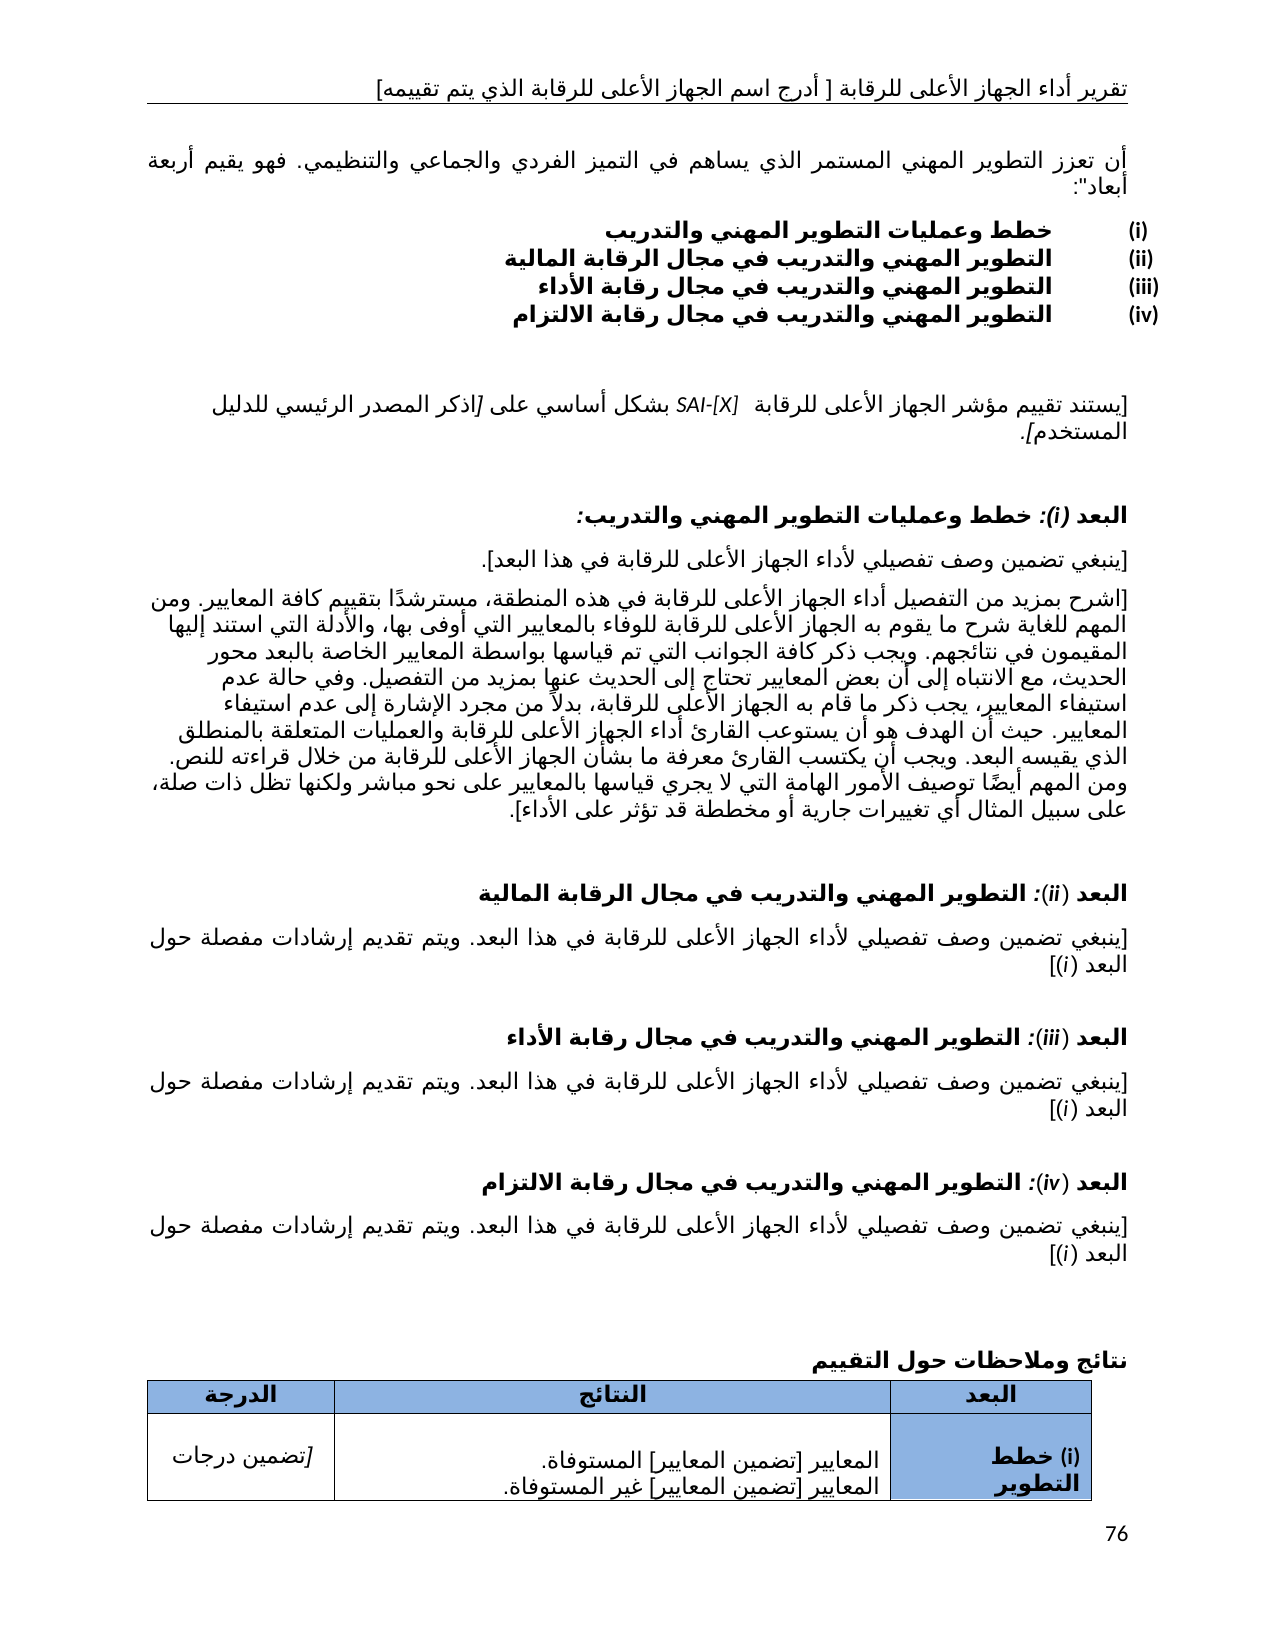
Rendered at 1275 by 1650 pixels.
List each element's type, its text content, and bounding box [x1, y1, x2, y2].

text البعد (i): خطط وعمليات التطوير المهني والتدريب: [147, 501, 1128, 529]
list التطوير المهني والتدريب في مجال الرقابة المالية [147, 244, 1128, 272]
text [اشرح بمزيد من التفصيل أداء الجهاز الأعلى للرقابة في هذه المنطقة، مسترشدًا بتقييم كافة المعايير. ومن المهم للغاية شرح ما يقوم به الجهاز الأعلى للرقابة للوفاء بالمعايير التي أوفى بها، والأدلة التي استند إليها المقيمون في نتائجهم. ويجب ذكر كافة الجوانب التي تم قياسها بواسطة المعايير الخاصة بالبعد محور الحديث، مع الانتباه إلى أن بعض المعايير تحتاج إلى الحديث عنها بمزيد من التفصيل. وفي حالة عدم استيفاء المعايير، يجب ذكر ما قام به الجهاز الأعلى للرقابة، بدلاً من مجرد الإشارة إلى عدم استيفاء المعايير. حيث أن الهدف هو أن يستوعب القارئ أداء الجهاز الأعلى للرقابة والعمليات المتعلقة بالمنطلق الذي يقيسه البعد. ويجب أن يكتسب القارئ معرفة ما بشأن الجهاز الأعلى للرقابة من خلال قراءته للنص. ومن المهم أيضًا توصيف الأمور الهامة التي لا يجري قياسها بالمعايير على نحو مباشر ولكنها تظل ذات صلة، على سبيل المثال أي تغييرات جارية أو مخططة قد تؤثر على الأداء]. [147, 585, 1128, 822]
text [ينبغي تضمين وصف تفصيلي لأداء الجهاز الأعلى للرقابة في هذا البعد]. [147, 546, 1128, 572]
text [147, 147, 1128, 200]
list التطوير المهني والتدريب في مجال رقابة الأداء [147, 272, 1128, 300]
table_header البعد [891, 1381, 1091, 1413]
text البعد (iii): التطوير المهني والتدريب في مجال رقابة الأداء [147, 1023, 1128, 1051]
text [يستند تقييم مؤشر الجهاز الأعلى للرقابة SAI-[X] بشكل أساسي على [اذكر المصدر الرئيسي للدليل المستخدم]. [147, 390, 1128, 444]
text [ينبغي تضمين وصف تفصيلي لأداء الجهاز الأعلى للرقابة في هذا البعد. ويتم تقديم إرشادات مفصلة حول البعد (i)] [147, 924, 1128, 978]
text [ينبغي تضمين وصف تفصيلي لأداء الجهاز الأعلى للرقابة في هذا البعد. ويتم تقديم إرشادات مفصلة حول البعد (i)] [147, 1212, 1128, 1267]
list خطط وعمليات التطوير المهني والتدريب [147, 216, 1128, 244]
table_cell [تضمين درجات البعد] [148, 1414, 334, 1499]
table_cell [891, 1414, 1091, 1499]
table_header النتائج [335, 1381, 890, 1413]
text البعد (iv): التطوير المهني والتدريب في مجال رقابة الالتزام [147, 1168, 1128, 1196]
table_header الدرجة [148, 1381, 334, 1413]
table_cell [335, 1414, 890, 1499]
text نتائج وملاحظات حول التقييم [147, 1347, 1128, 1373]
text البعد (ii): التطوير المهني والتدريب في مجال الرقابة المالية [147, 879, 1128, 907]
text [ينبغي تضمين وصف تفصيلي لأداء الجهاز الأعلى للرقابة في هذا البعد. ويتم تقديم إرشادات مفصلة حول البعد (i)] [147, 1068, 1128, 1122]
list التطوير المهني والتدريب في مجال رقابة الالتزام [147, 300, 1128, 328]
